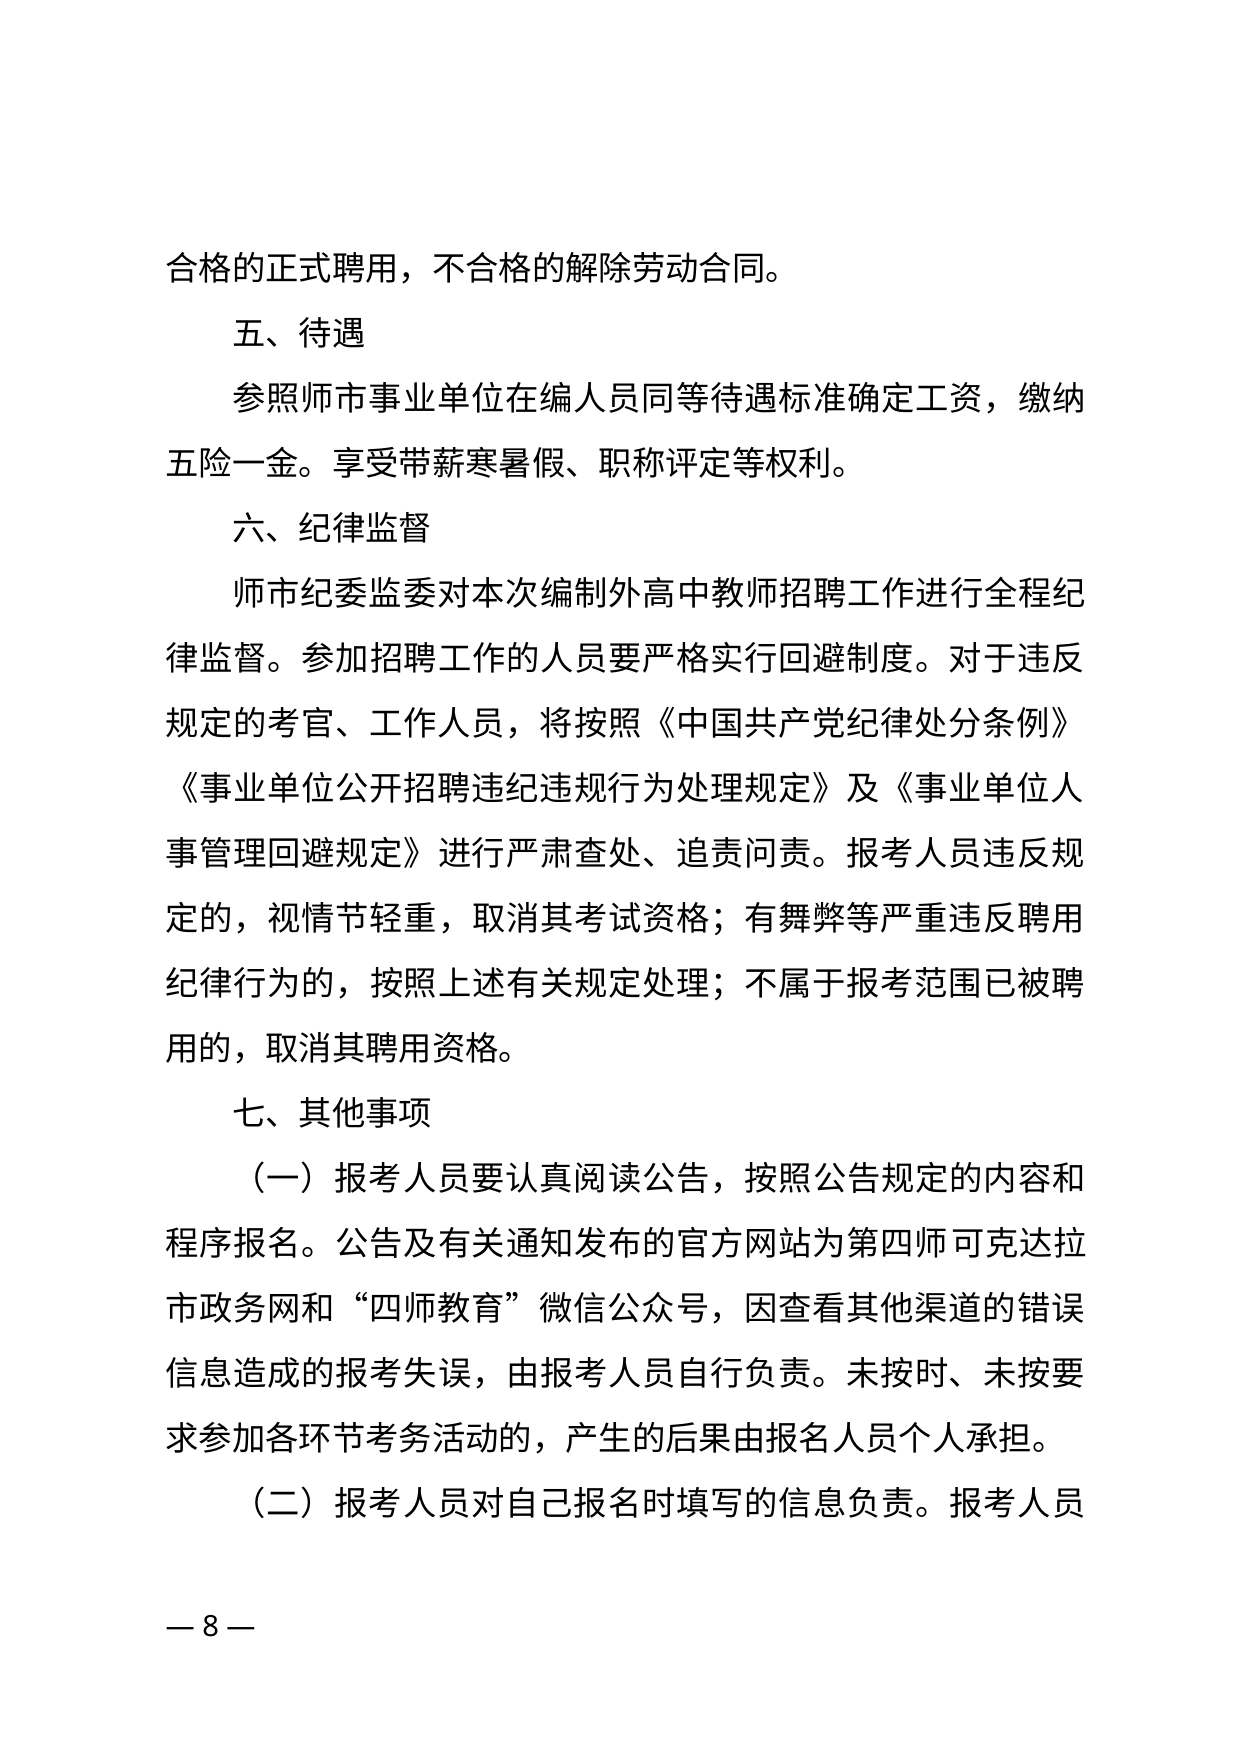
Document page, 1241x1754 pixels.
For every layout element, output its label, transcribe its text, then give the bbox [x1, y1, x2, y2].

text 师市纪委监委对本次编制外高中教师招聘工作进行全程纪律监督。参加招聘工作的人员要严格实行回避制度。对于违反规定的考官、工作人员，将按照《中国共产党纪律处分条例》《事业单位公开招聘违纪违规行为处理规定》及《事业单位人事管理回避规定》进行严肃查处、追责问责。报考人员违反规定的，视情节轻重，取消其考试资格；有舞弊等严重违反聘用纪律行为的，按照上述有关规定处理；不属于报考范围已被聘用的，取消其聘用资格。 [165, 558, 1087, 1078]
text （一）报考人员要认真阅读公告，按照公告规定的内容和程序报名。公告及有关通知发布的官方网站为第四师可克达拉市政务网和“四师教育”微信公众号，因查看其他渠道的错误信息造成的报考失误，由报考人员自行负责。未按时、未按要求参加各环节考务活动的，产生的后果由报名人员个人承担。 [165, 1143, 1087, 1468]
text 参照师市事业单位在编人员同等待遇标准确定工资，缴纳五险一金。享受带薪寒暑假、职称评定等权利。 [165, 363, 1087, 493]
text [165, 1468, 1087, 1533]
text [165, 233, 1087, 298]
text 六、纪律监督 [165, 493, 1087, 558]
text 五、待遇 [165, 298, 1087, 363]
text 七、其他事项 [165, 1078, 1087, 1143]
